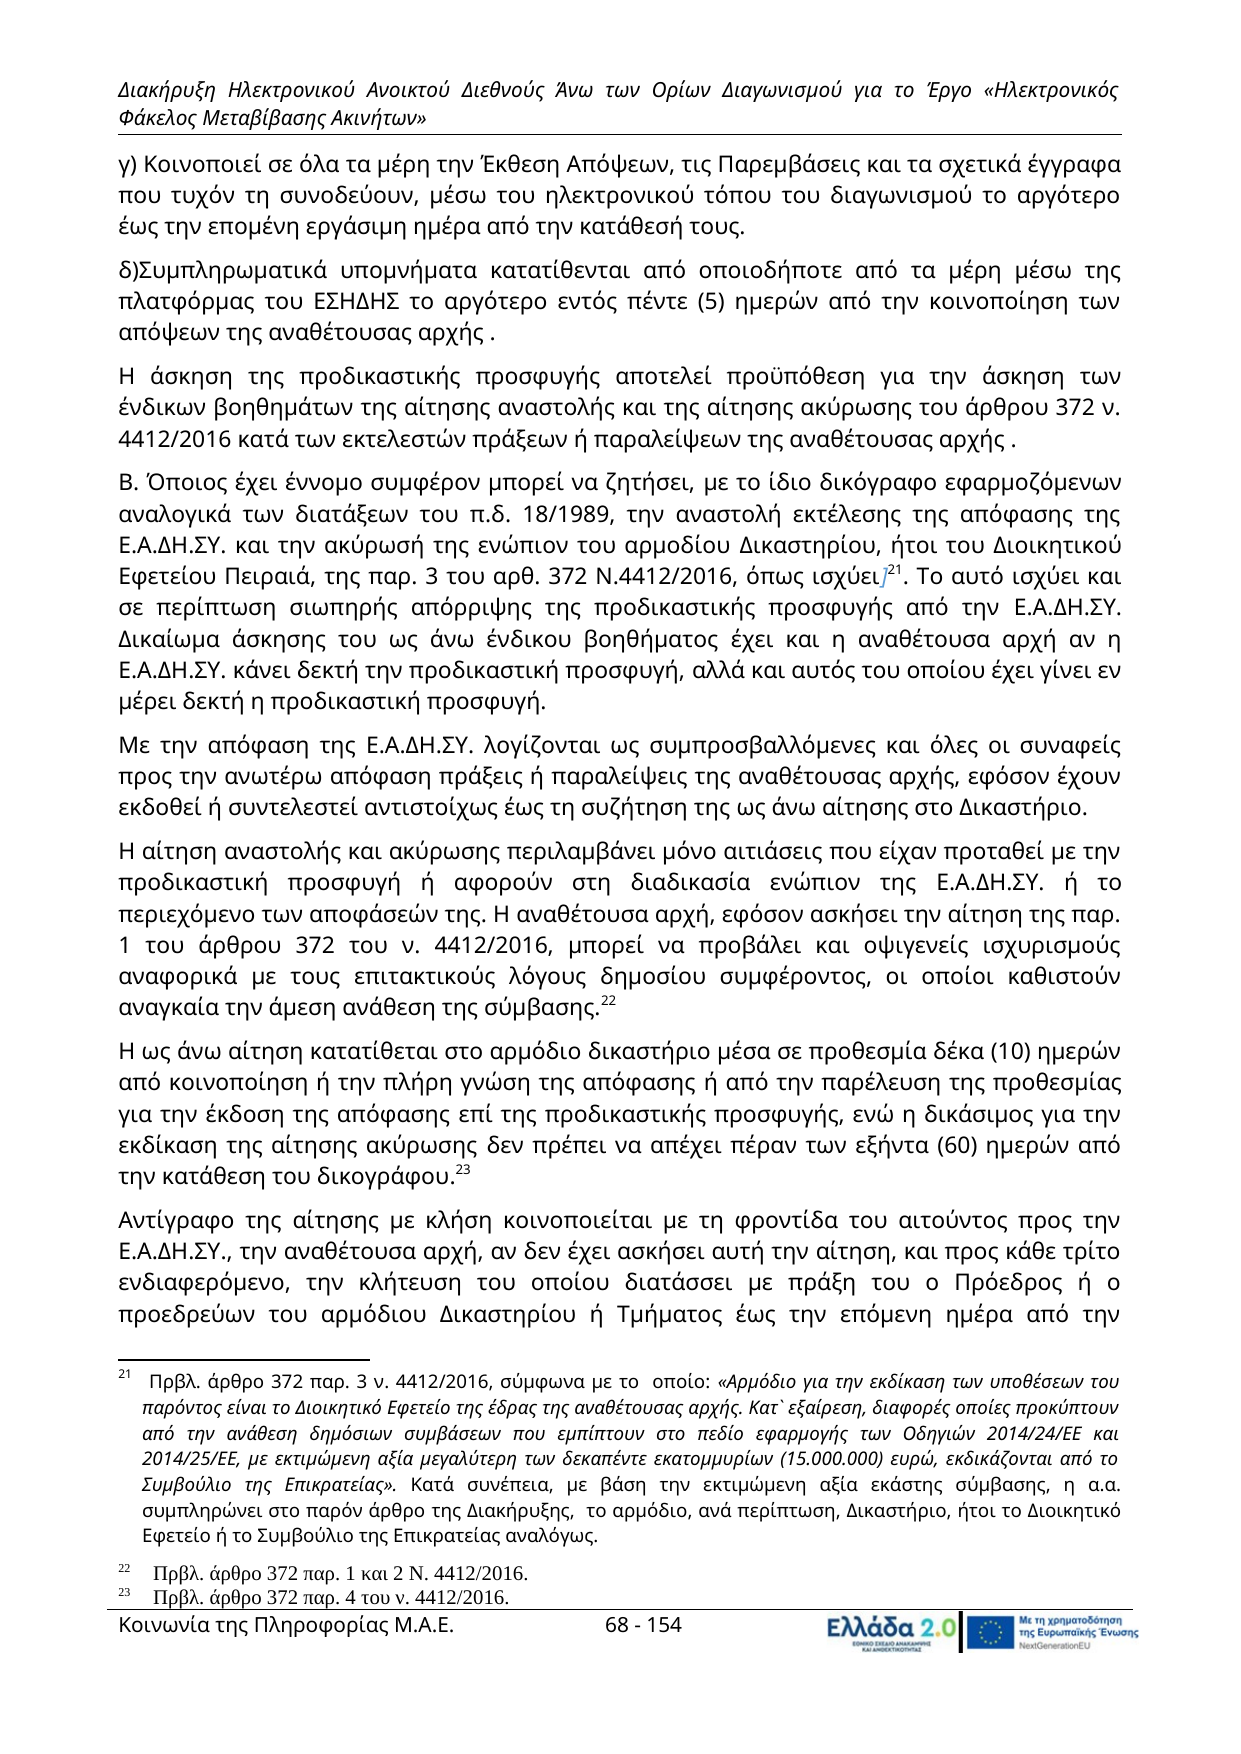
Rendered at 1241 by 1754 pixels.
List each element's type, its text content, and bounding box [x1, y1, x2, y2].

text Η αίτηση αναστολής και ακύρωσης περιλαμβάνει μόνο αιτιάσεις που είχαν προταθεί με την προδικαστική προσφυγή ή αφορούν στη διαδικασία ενώπιον της Ε.Α.ΔΗ.ΣΥ. ή το περιεχόμενο των αποφάσεών της. Η αναθέτουσα αρχή, εφόσον ασκήσει την αίτηση της παρ. 1 του άρθρου 372 του ν. 4412/2016, μπορεί να προβάλει και οψιγενείς ισχυρισμούς αναφορικά με τους επιτακτικούς λόγους δημοσίου συμφέροντος, οι οποίοι καθιστούν αναγκαία την άμεση ανάθεση της σύμβασης. [118, 835, 1122, 1022]
text Με την απόφαση της Ε.Α.ΔΗ.ΣΥ. λογίζονται ως συμπροσβαλλόμενες και όλες οι συναφείς προς την ανωτέρω απόφαση πράξεις ή παραλείψεις της αναθέτουσας αρχής, εφόσον έχουν εκδοθεί ή συντελεστεί αντιστοίχως έως τη συζήτηση της ως άνω αίτησης στο Δικαστήριο. [118, 729, 1122, 822]
text γ) Κοινοποιεί σε όλα τα μέρη την Έκθεση Απόψεων, τις Παρεμβάσεις και τα σχετικά έγγραφα που τυχόν τη συνοδεύουν, μέσω του ηλεκτρονικού τόπου του διαγωνισμού το αργότερο έως την επομένη εργάσιμη ημέρα από την κατάθεσή τους. [118, 147, 1122, 241]
text Η ως άνω αίτηση κατατίθεται στο αρμόδιο δικαστήριο μέσα σε προθεσμία δέκα (10) ημερών από κοινοποίηση ή την πλήρη γνώση της απόφασης ή από την παρέλευση της προθεσμίας για την έκδοση της απόφασης επί της προδικαστικής προσφυγής, ενώ η δικάσιμος για την εκδίκαση της αίτησης ακύρωσης δεν πρέπει να απέχει πέραν των εξήντα (60) ημερών από την κατάθεση του δικογράφου. [118, 1035, 1122, 1191]
text Η άσκηση της προδικαστικής προσφυγής αποτελεί προϋπόθεση για την άσκηση των ένδικων βοηθημάτων της αίτησης αναστολής και της αίτησης ακύρωσης του άρθρου 372 ν. 4412/2016 κατά των εκτελεστών πράξεων ή παραλείψεων της αναθέτουσας αρχής . [118, 360, 1122, 454]
picture [826, 1611, 1143, 1653]
text Β. Όποιος έχει έννομο συμφέρον μπορεί να ζητήσει, με το ίδιο δικόγραφο εφαρμοζόμενων αναλογικά των διατάξεων του π.δ. 18/1989, την αναστολή εκτέλεσης της απόφασης της Ε.Α.ΔΗ.ΣΥ. και την ακύρωσή της ενώπιον του αρμοδίου Δικαστηρίου, ήτοι του Διοικητικού Εφετείου Πειραιά, της παρ. 3 του αρθ. 372 Ν.4412/2016, όπως ισχύει]. Το αυτό ισχύει και σε περίπτωση σιωπηρής απόρριψης της προδικαστικής προσφυγής από την Ε.Α.ΔΗ.ΣΥ. Δικαίωμα άσκησης του ως άνω ένδικου βοηθήματος έχει και η αναθέτουσα αρχή αν η Ε.Α.ΔΗ.ΣΥ. κάνει δεκτή την προδικαστική προσφυγή, αλλά και αυτός του οποίου έχει γίνει εν μέρει δεκτή η προδικαστική προσφυγή. [118, 466, 1122, 716]
text δ)Συμπληρωματικά υπομνήματα κατατίθενται από οποιοδήποτε από τα μέρη μέσω της πλατφόρμας του ΕΣΗΔΗΣ το αργότερο εντός πέντε (5) ημερών από την κοινοποίηση των απόψεων της αναθέτουσας αρχής . [118, 254, 1122, 347]
